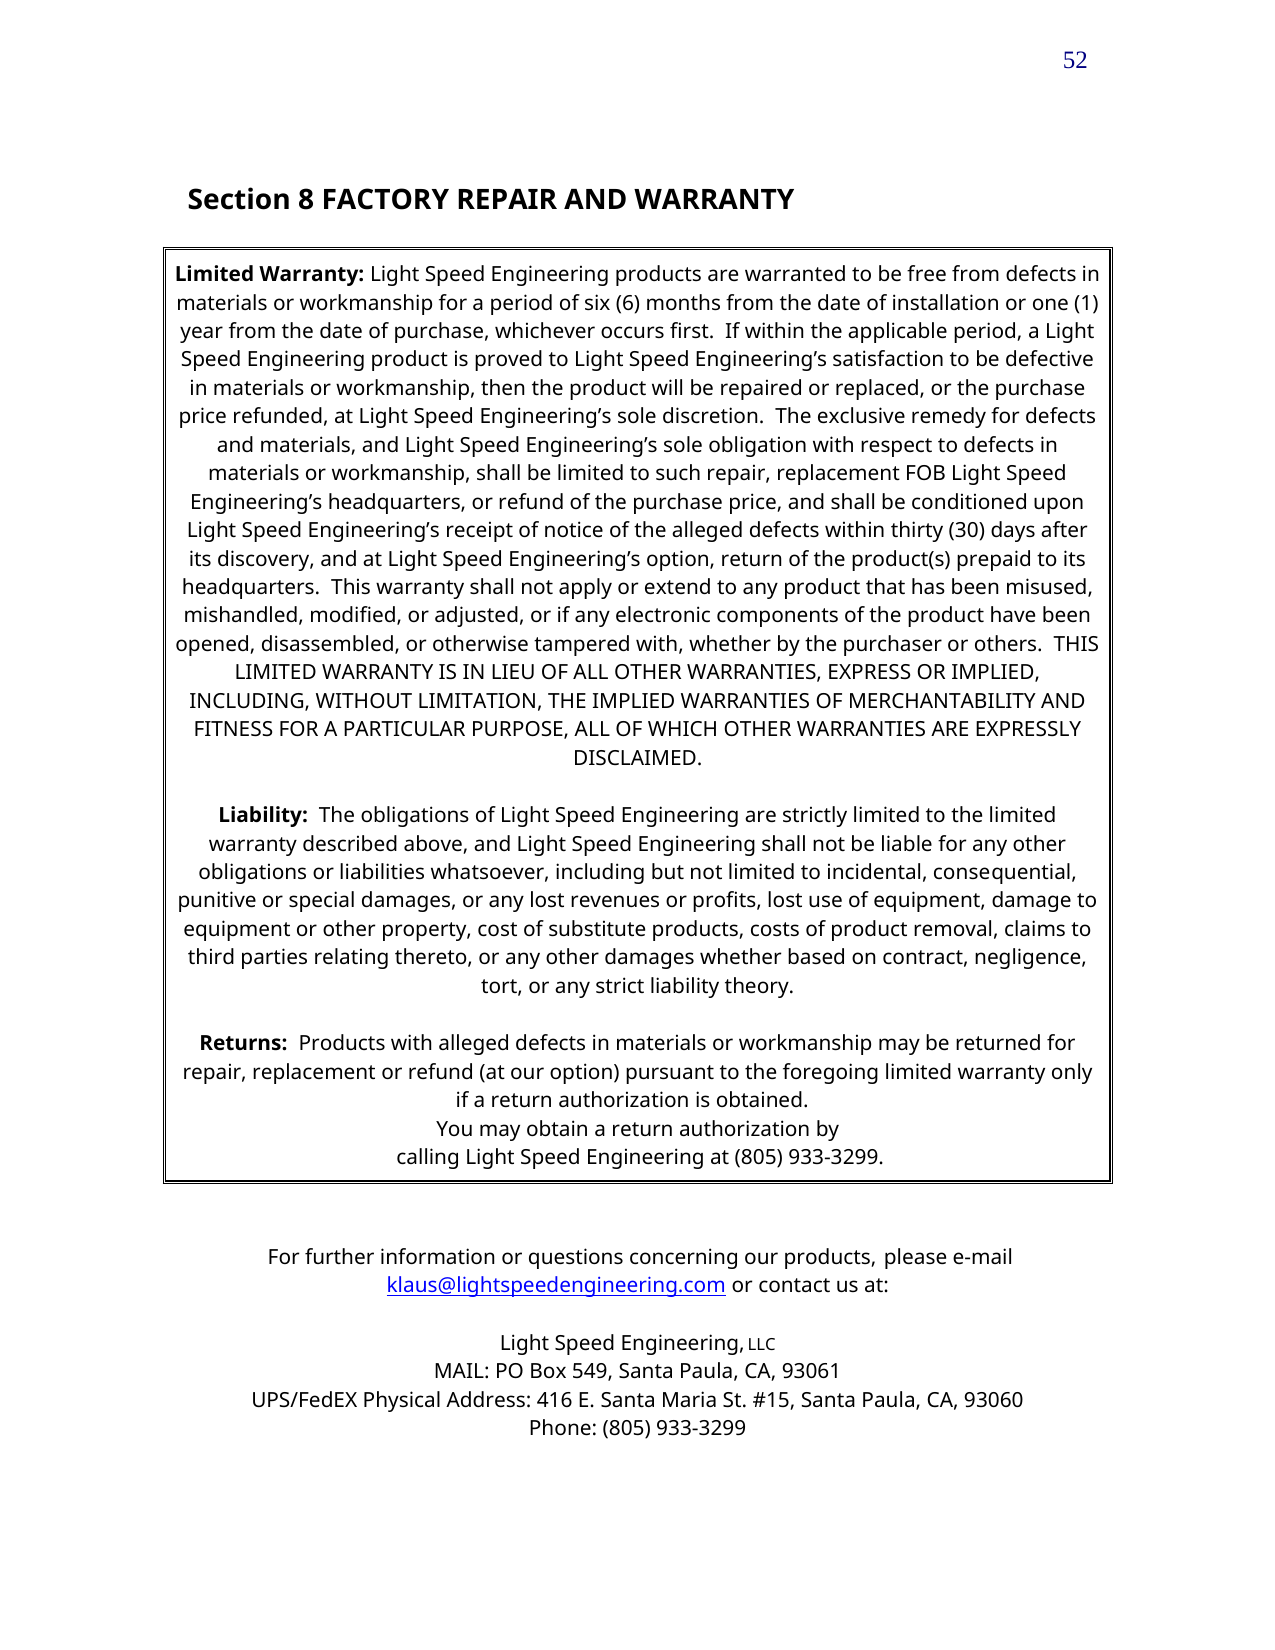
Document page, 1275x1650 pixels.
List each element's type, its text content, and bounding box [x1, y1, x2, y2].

table_header Limited Warranty: Light Speed Engineering products are warranted to be free from defects in materials or workmanship for a period of six (6) months from the date of installation or one (1) year from the date of purchase, whichever occurs first. If within the applicable period, a Light Speed Engineering product is proved to Light Speed Engineering’s satisfaction to be defective in materials or workmanship, then the product will be repaired or replaced, or the purchase price refunded, at Light Speed Engineering’s sole discretion. The exclusive remedy for defects and materials, and Light Speed Engineering’s sole obligation with respect to defects in materials or workmanship, shall be limited to such repair, replacement FOB Light Speed Engineering’s headquarters, or refund of the purchase price, and shall be conditioned upon Light Speed Engineering’s receipt of notice of the alleged defects within thirty (30) days after its discovery, and at Light Speed Engineering’s option, return of the product(s) prepaid to its headquarters. This warranty shall not apply or extend to any product that has been misused, mishandled, modified, or adjusted, or if any electronic components of the product have been opened, disassembled, or otherwise tampered with, whether by the purchaser or others. THIS LIMITED WARRANTY IS IN LIEU OF ALL OTHER WARRANTIES, EXPRESS OR IMPLIED, INCLUDING, WITHOUT LIMITATION, THE IMPLIED WARRANTIES OF MERCHANTABILITY AND FITNESS FOR A PARTICULAR PURPOSE, ALL OF WHICH OTHER WARRANTIES ARE EXPRESSLY DISCLAIMED. Liability: The obligations of Light Speed Engineering are strictly limited to the limited warranty described above, and Light Speed Engineering shall not be liable for any other obligations or liabilities whatsoever, including but not limited to incidental, consequential, punitive or special damages, or any lost revenues or profits, lost use of equipment, damage to equipment or other property, cost of substitute products, costs of product removal, claims to third parties relating thereto, or any other damages whether based on contract, negligence, tort, or any strict liability theory. Returns: Products with alleged defects in materials or workmanship may be returned for repair, replacement or refund (at our option) pursuant to the foregoing limited warranty only if a return authorization is obtained. You may obtain a return authorization by calling Light Speed Engineering at (805) 933-3299. [166, 250, 1109, 1180]
text Light Speed Engineering, LLC MAIL: PO Box 549, Santa Paula, CA, 93061 UPS/FedEX Physical Address: 416 E. Santa Maria St. #15, Santa Paula, CA, 93060 Phone: (805) 933-3299 [187, 1328, 1087, 1442]
text For further information or questions concerning our products, please e-mail klaus@lightspeedengineering.com or contact us at: [187, 1212, 1087, 1299]
subtitle Section 8 FACTORY REPAIR AND WARRANTY [187, 179, 1087, 217]
